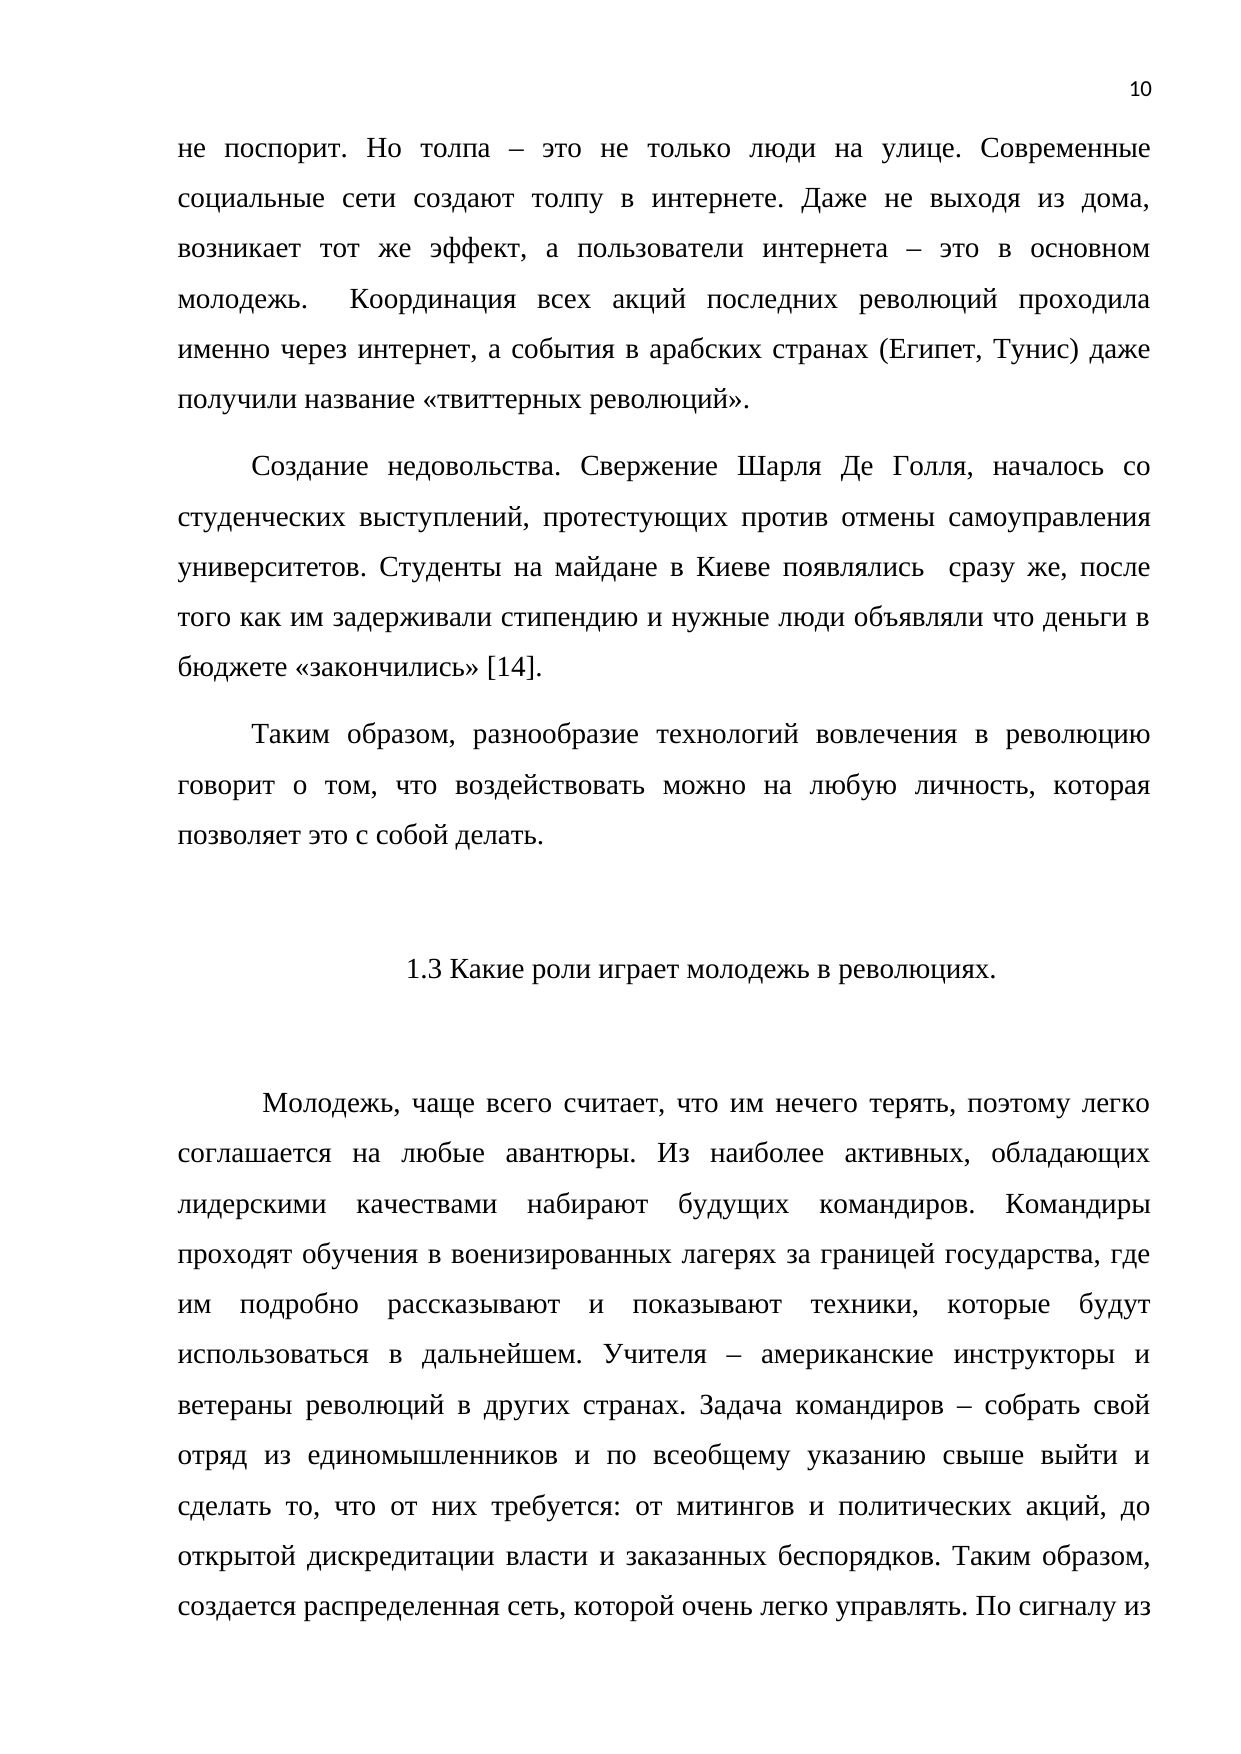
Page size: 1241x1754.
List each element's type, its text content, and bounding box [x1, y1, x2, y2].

text 1.3 Какие роли играет молодежь в революциях. [177, 951, 1152, 985]
text Таким образом, разнообразие технологий вовлечения в революцию говорит о том, что воздействовать можно на любую личность, которая позволяет это с собой делать. [177, 717, 1152, 851]
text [177, 1085, 1152, 1622]
text Создание недовольства. Свержение Шарля Де Голля, началось со студенческих выступлений, протестующих против отмены самоуправления университетов. Студенты на майдане в Киеве появлялись сразу же, после того как им задерживали стипендию и нужные люди объявляли что деньги в бюджете «закончились» [14]. [177, 448, 1152, 683]
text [177, 130, 1152, 415]
